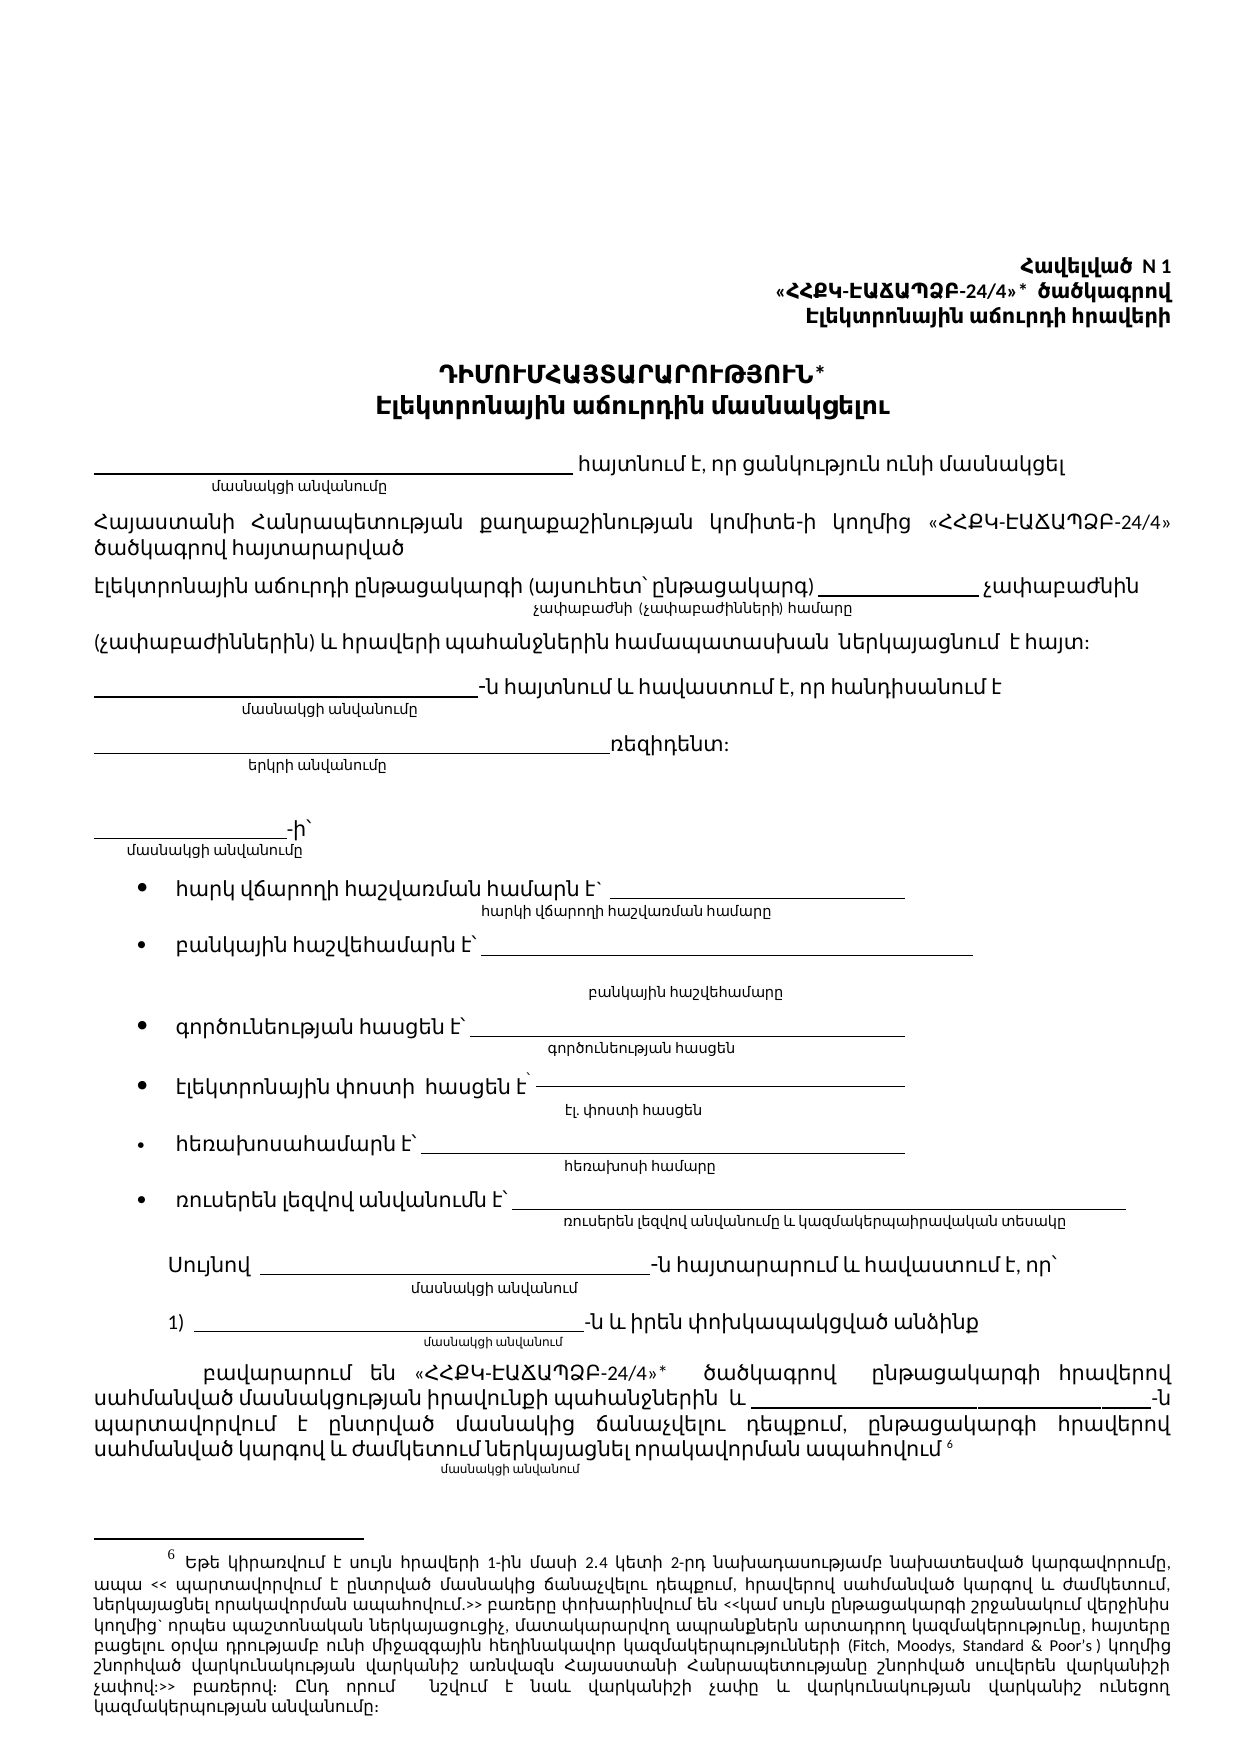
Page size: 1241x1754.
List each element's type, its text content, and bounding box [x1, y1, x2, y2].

text «ՀՀՔԿ-ԷԱՃԱՊՁԲ-24/4»* ծածկագրով [94, 278, 1171, 304]
text Հայաստանի Հանրապետության քաղաքաշինության կոմիտե-ի կողմից «ՀՀՔԿ-ԷԱՃԱՊՁԲ-24/4» ծածկագրով հայտարարված [94, 507, 1171, 561]
text Էլեկտրոնային աճուրդի հրավերի [94, 304, 1171, 329]
text էլեկտրոնային աճուրդի ընթացակարգի (այսուհետ՝ ընթացակարգ) չափաբաժնին [94, 573, 1171, 599]
list հեռախոսահամարն է՝ [138, 1131, 1171, 1157]
text մասնակցի անվանում [94, 1279, 1171, 1309]
list ռուսերեն լեզվով անվանումն է՝ [138, 1187, 1171, 1213]
text -ի՝ [94, 816, 1171, 841]
text մասնակցի անվանումը [94, 701, 1171, 731]
text 1) -ն և իրեն փոխկապակցված անձինք [94, 1309, 1171, 1335]
text մասնակցի անվանում [94, 1462, 1171, 1487]
text մասնակցի անվանումը [94, 477, 1171, 507]
text Սույնով -ն հայտարարում և հավաստում է, որ՝ [94, 1248, 1171, 1279]
subtitle Էլեկտրոնային աճուրդին մասնակցելու [94, 390, 1171, 421]
text ռուսերեն լեզվով անվանումը և կազմակերպաիրավական տեսակը [94, 1213, 1171, 1243]
text մասնակցի անվանում [94, 1335, 1171, 1360]
text ռեզիդենտ: [94, 731, 1171, 756]
list հարկ վճարողի հաշվառման համարն է` [138, 872, 1171, 902]
text ԴԻՄՈՒՄՀԱՅՏԱՐԱՐՈՒԹՅՈՒՆ* [94, 360, 1171, 390]
text գործունեության հասցեն [94, 1040, 1171, 1070]
text Հավելված N 1 [94, 253, 1171, 278]
text չափաբաժնի (չափաբաժինների) համարը [94, 599, 1171, 629]
text երկրի անվանումը [94, 756, 1171, 787]
text բանկային հաշվեհամարը [94, 983, 1171, 1014]
text -ն հայտնում և հավաստում է, որ հանդիսանում է [94, 670, 1171, 701]
text էլ. փոստի հասցեն [94, 1101, 1171, 1131]
list էլեկտրոնային փոստի հասցեն է՝ [138, 1070, 1171, 1101]
text հայտնում է, որ ցանկություն ունի մասնակցել [94, 451, 1171, 477]
text հեռախոսի համարը [462, 1157, 1171, 1187]
text մասնակցի անվանումը [94, 841, 1171, 872]
text բավարարում են «ՀՀՔԿ-ԷԱՃԱՊՁԲ-24/4»* ծածկագրով ընթացակարգի հրավերով սահմանված մասնակցության իրավունքի պահանջներին և -ն պարտավորվում է ընտրված մասնակից ճանաչվելու դեպքում, ընթացակարգի հրավերով սահմանված կարգով և ժամկետում ներկայացնել որակավորման ապահովում [94, 1360, 1171, 1462]
list գործունեության հասցեն է՝ [138, 1014, 1171, 1040]
text հարկի վճարողի հաշվառման համարը [94, 902, 1171, 933]
list բանկային հաշվեհամարն է՝ [138, 933, 1171, 983]
text (չափաբաժիններին) և հրավերի պահանջներին համապատասխան ներկայացնում է հայտ: [94, 629, 1171, 655]
